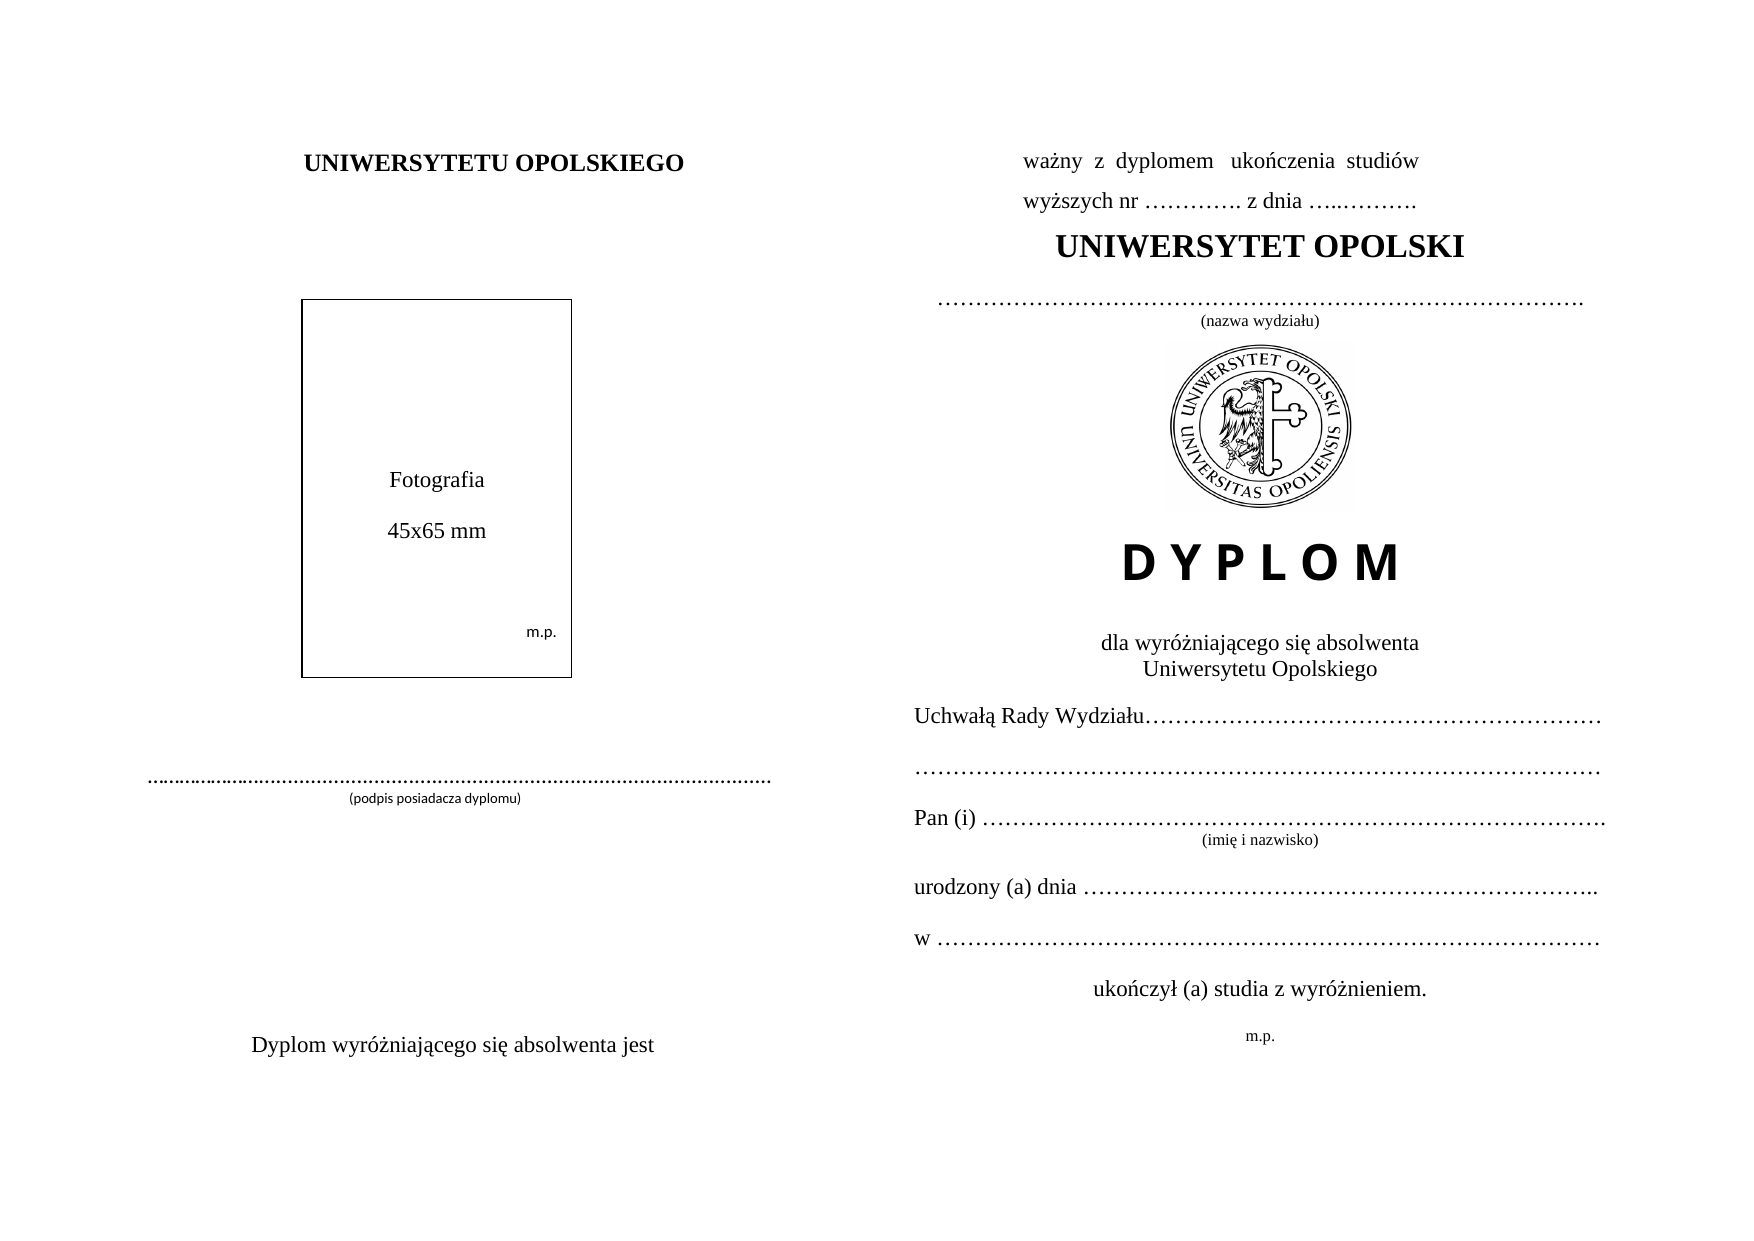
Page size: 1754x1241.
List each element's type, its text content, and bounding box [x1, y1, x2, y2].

text Dyplom wyróżniającego się absolwenta jest [251, 1031, 840, 1057]
text wyższych nr …………. z dnia …..………. [1017, 187, 1606, 213]
text Uniwersytetu Opolskiego [914, 655, 1606, 681]
text UNIWERSYTETU OPOLSKIEGO [148, 148, 840, 176]
text w …………………………………………………………………………… [914, 924, 1606, 950]
text urodzony (a) dnia ………………………………………………………….. [914, 873, 1606, 899]
text …………………………………………………………………………. [914, 284, 1606, 310]
text ukończył (a) studia z wyróżnieniem. [914, 975, 1606, 1001]
text dla wyróżniającego się absolwenta [914, 629, 1606, 655]
text (nazwa wydziału) [914, 310, 1606, 329]
text Uchwałą Rady Wydziału…………………………………………………… [914, 702, 1606, 728]
text Pan (i) ………………………………………………………………………. [914, 804, 1606, 830]
text ……………………………………………………………………………… [914, 753, 1606, 779]
text ważny z dyplomem ukończenia studiów [1017, 148, 1606, 174]
text (imię i nazwisko) [914, 830, 1606, 849]
text m.p. [914, 1026, 1606, 1045]
picture [1164, 339, 1357, 513]
text (podpis posiadacza dyplomu) [178, 790, 818, 807]
text UNIWERSYTET OPOLSKI [914, 227, 1606, 265]
text D Y P L O M [914, 527, 1606, 595]
text …………………......................................................................................... [148, 762, 818, 790]
